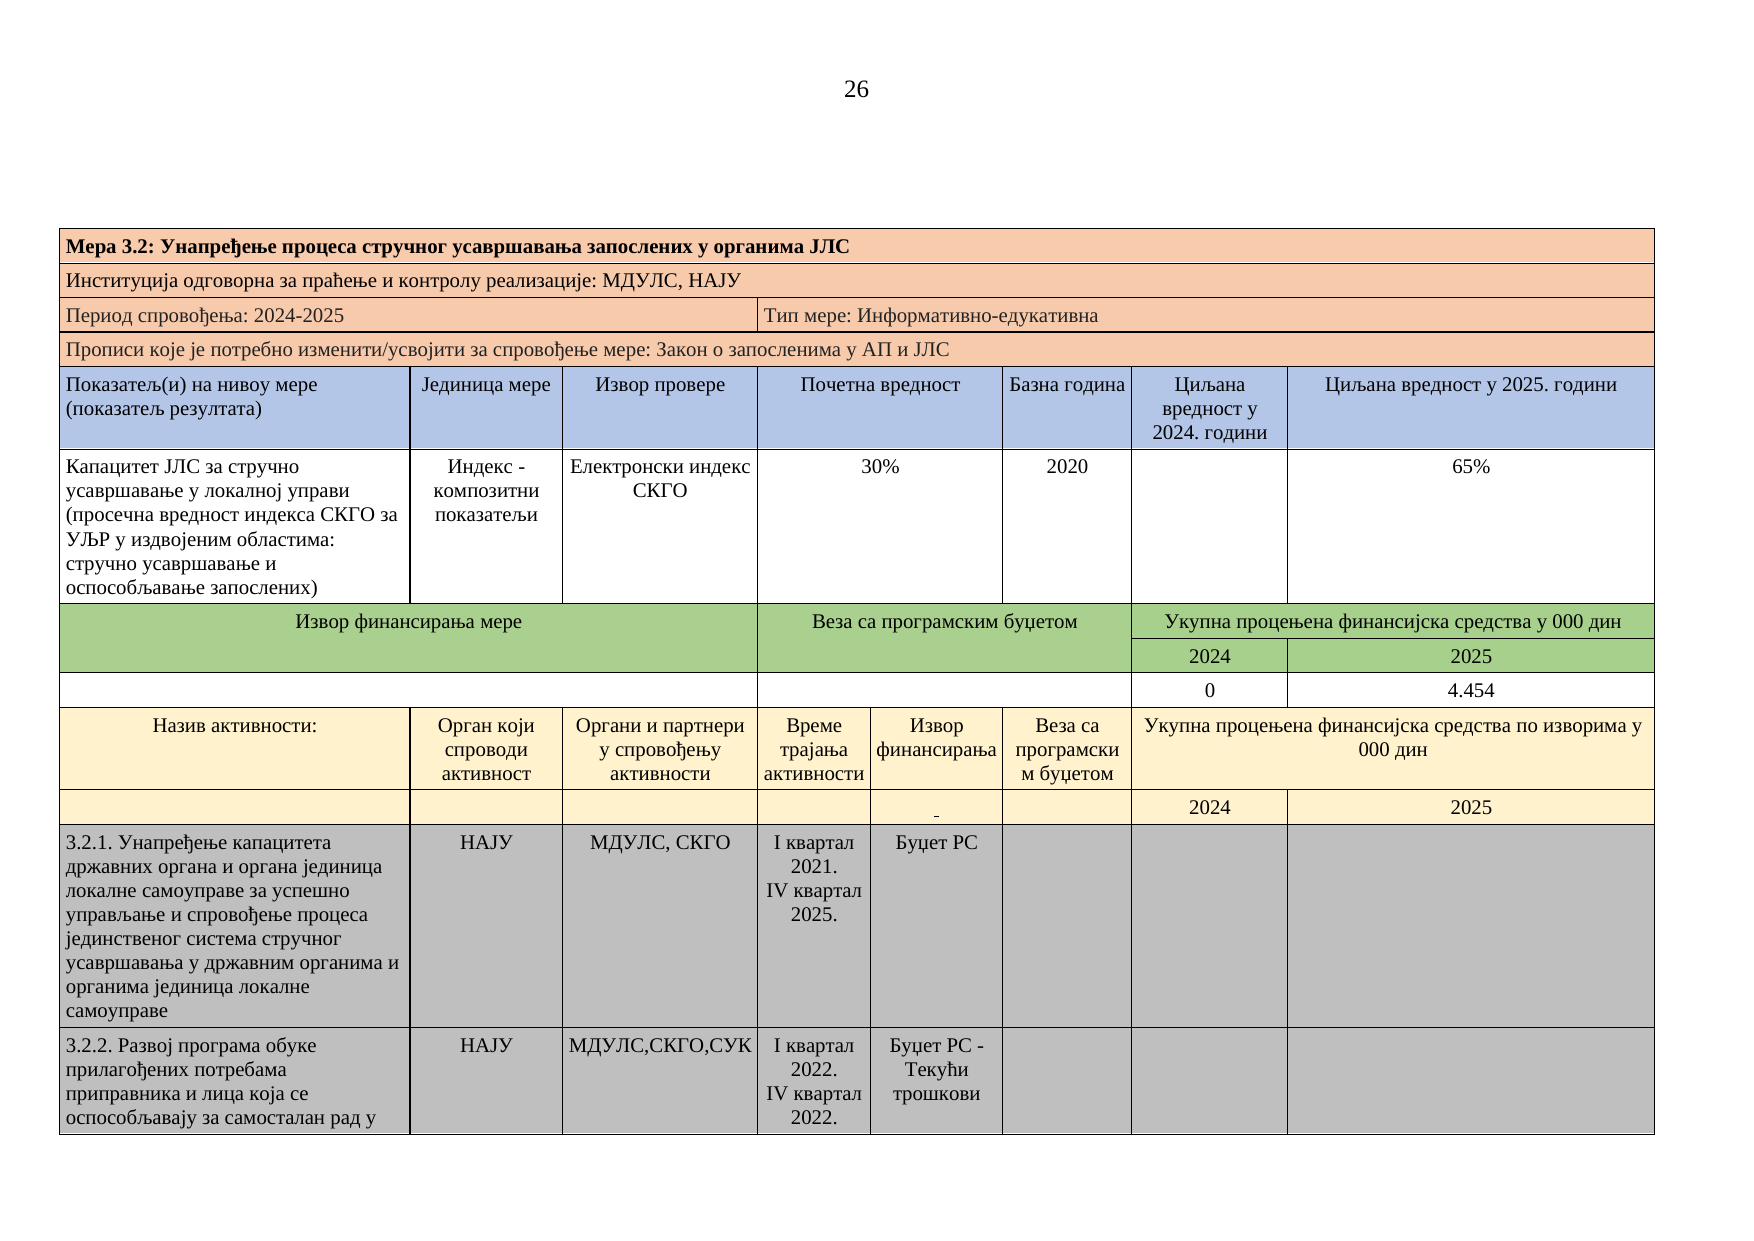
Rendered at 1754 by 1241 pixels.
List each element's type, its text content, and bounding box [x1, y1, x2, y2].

table_cell МДУЛС,СКГО,СУК [563, 1028, 757, 1133]
table_cell [1132, 1028, 1287, 1133]
table_cell Извор финансирања мере [60, 604, 757, 672]
table_cell [758, 790, 870, 824]
table_cell [871, 790, 1002, 824]
table_cell Извор провере [563, 367, 757, 448]
table_cell НАЈУ [411, 825, 562, 1027]
table_cell Тип мере: Информативно-едукативна [758, 298, 1654, 331]
table_cell Oргани и партнери у спровођењу активности [563, 708, 757, 789]
table_cell Буџет РС [871, 825, 1002, 1027]
table_cell I квартал 2021. IV квартал 2025. [758, 825, 870, 1027]
table_cell 2024 [1132, 639, 1287, 672]
table_cell Почетна вредност [758, 367, 1002, 448]
table_cell Електронски индекс СКГО [563, 450, 757, 603]
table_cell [871, 1028, 1002, 1133]
table_cell [1003, 1028, 1131, 1133]
table_cell 3.2.1. Унапређење капацитета државних органа и органа јединица локалне самоуправе за успешно управљање и спровођење процеса јединственог система стручног усавршавања у државним органима и органима јединица локалне самоуправе [60, 825, 409, 1027]
table_cell [60, 790, 409, 824]
table_cell Укупна процењена финансијска средства по изворима у 000 дин [1132, 708, 1654, 789]
table_cell Институција одговорна за праћење и контролу реализације: МДУЛС, НАЈУ [60, 264, 1654, 297]
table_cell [758, 1028, 870, 1133]
table_cell 0 [1132, 673, 1287, 707]
table_cell [411, 790, 562, 824]
table_cell [1132, 450, 1287, 603]
table_cell Извор финансирања [871, 708, 1002, 789]
table_cell Прописи које је потребно изменити/усвојити за спровођење мере: Закон о запосленима у АП и ЈЛС [60, 333, 1654, 366]
table_cell [1132, 825, 1287, 1027]
table_cell Jединица мере [411, 367, 562, 448]
table_cell 2020 [1003, 450, 1131, 603]
table_cell Орган који спроводи активност [411, 708, 562, 789]
table_cell Индекс - композитни показатељи [411, 450, 562, 603]
table_cell МДУЛС, СКГО [563, 825, 757, 1027]
table_cell 2024 [1132, 790, 1287, 824]
table_cell Укупна процењена финансијска средства у 000 дин [1132, 604, 1654, 638]
table_cell Циљaна вредност у 2024. години [1132, 367, 1287, 448]
table_cell 4.454 [1288, 673, 1654, 707]
table_cell [1288, 1028, 1654, 1133]
table_cell [1003, 790, 1131, 824]
table_cell [758, 673, 1131, 707]
table_cell Веза са програмским буџетом [1003, 708, 1131, 789]
table_cell Веза са програмским буџетом [758, 604, 1131, 672]
table_cell 2025 [1288, 639, 1654, 672]
table_cell Време трајања активности [758, 708, 870, 789]
table_cell Назив активности: [60, 708, 409, 789]
table_cell Базна година [1003, 367, 1131, 448]
table_cell [60, 673, 757, 707]
table_cell Капацитет ЈЛС за стручно усавршавање у локалној управи (просечна вредност индекса СКГО за УЉР у издвојеним областима: стручно усавршавање и оспособљавање запослених) [60, 450, 409, 603]
table_header Мера 3.2: Унапређење процеса стручног усавршавања запослених у органима ЈЛС [60, 229, 1654, 262]
table_cell [563, 790, 757, 824]
table_cell 30% [758, 450, 1002, 603]
table_cell 2025 [1288, 790, 1654, 824]
table_cell [1003, 825, 1131, 1027]
table_cell НАЈУ [411, 1028, 562, 1133]
table_cell Циљaна вредност у 2025. години [1288, 367, 1654, 448]
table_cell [60, 1028, 409, 1133]
table_cell Показатељ(и) на нивоу мере (показатељ резултата) [60, 367, 409, 448]
table_cell 65% [1288, 450, 1654, 603]
table_cell Период спровођења: 2024-2025 [60, 298, 757, 331]
table_cell [1288, 825, 1654, 1027]
